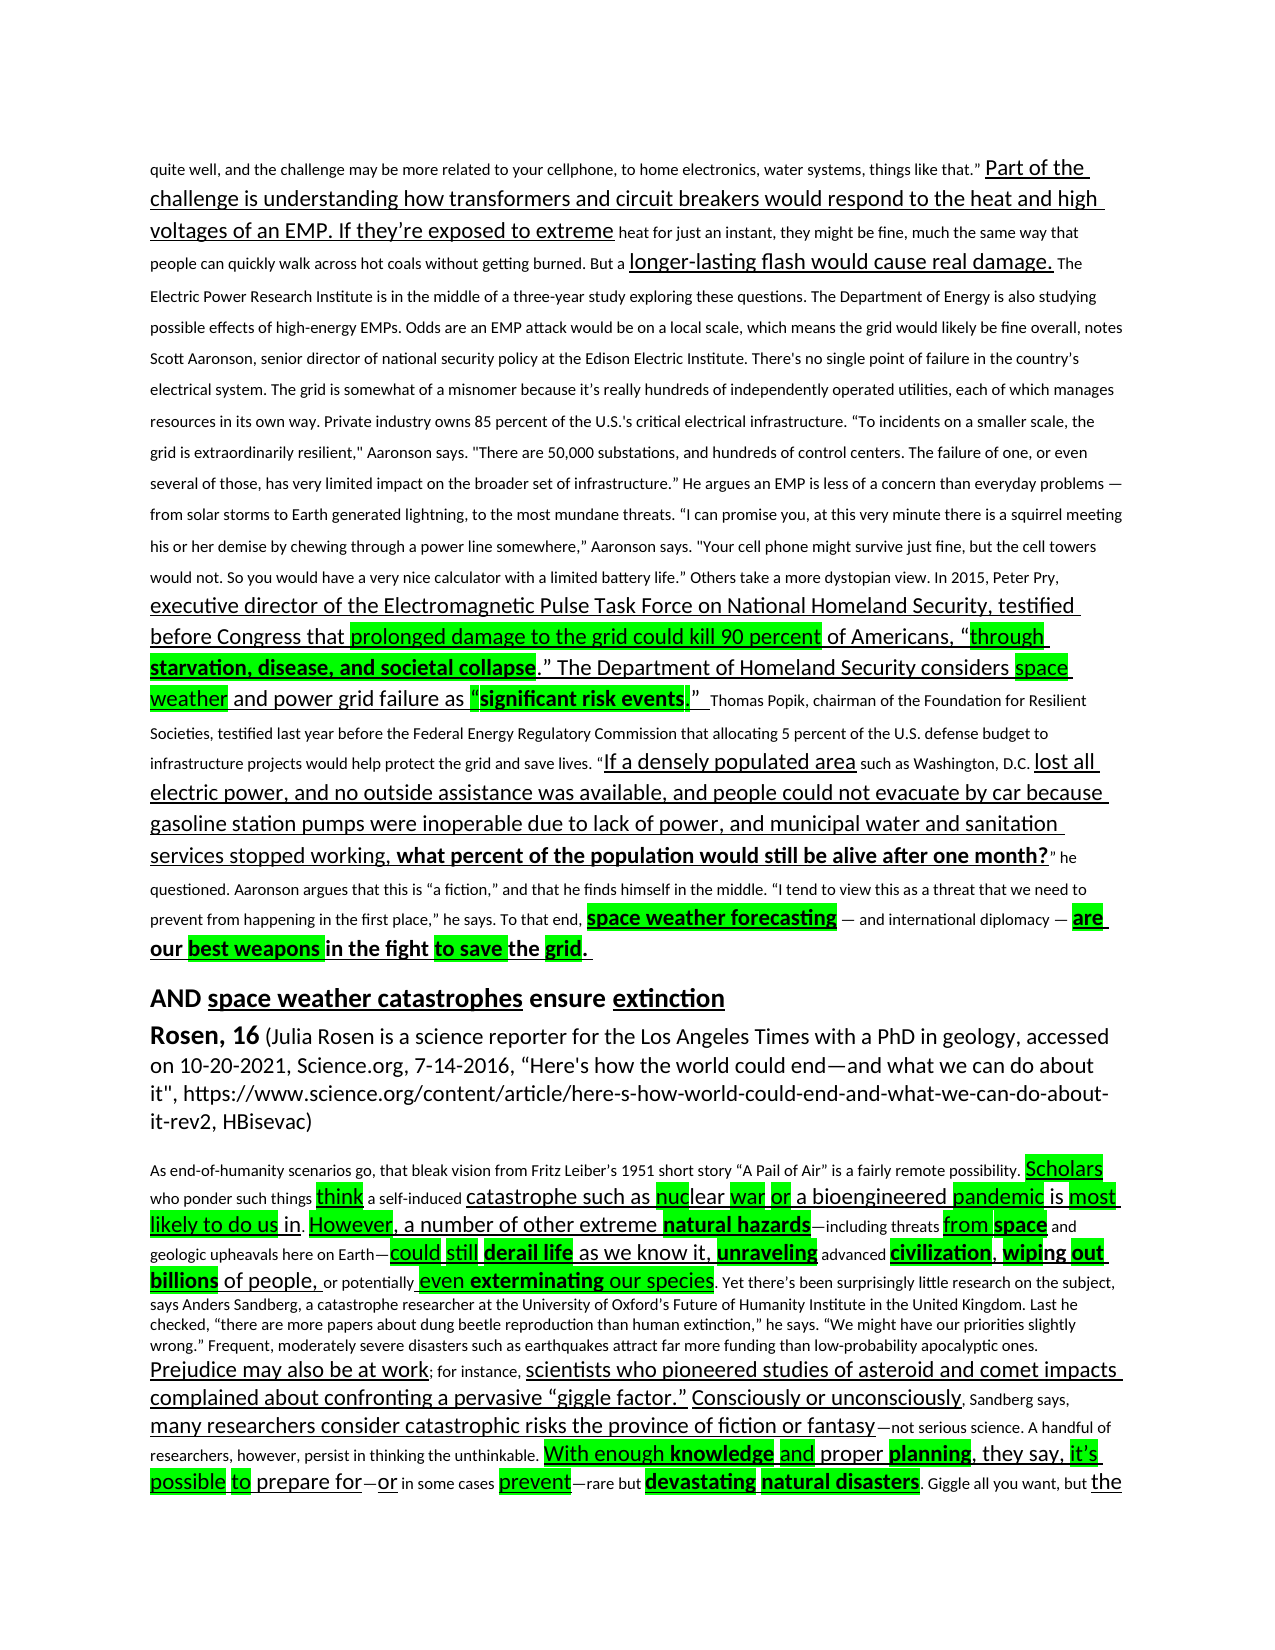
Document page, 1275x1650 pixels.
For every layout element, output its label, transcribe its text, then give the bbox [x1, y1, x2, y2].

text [150, 1154, 1125, 1495]
text Rosen, 16 (Julia Rosen is a science reporter for the Los Angeles Times with a PhD in geology, accessed on 10-20-2021, Science.org, 7-14-2016, “Here's how the world could end—and what we can do about it", https://www.science.org/content/article/here-s-how-world-could-end-and-what-we-can-do-about-it-rev2, HBisevac) [150, 1018, 1125, 1136]
subtitle AND space weather catastrophes ensure extinction [150, 981, 1125, 1014]
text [150, 150, 1125, 962]
